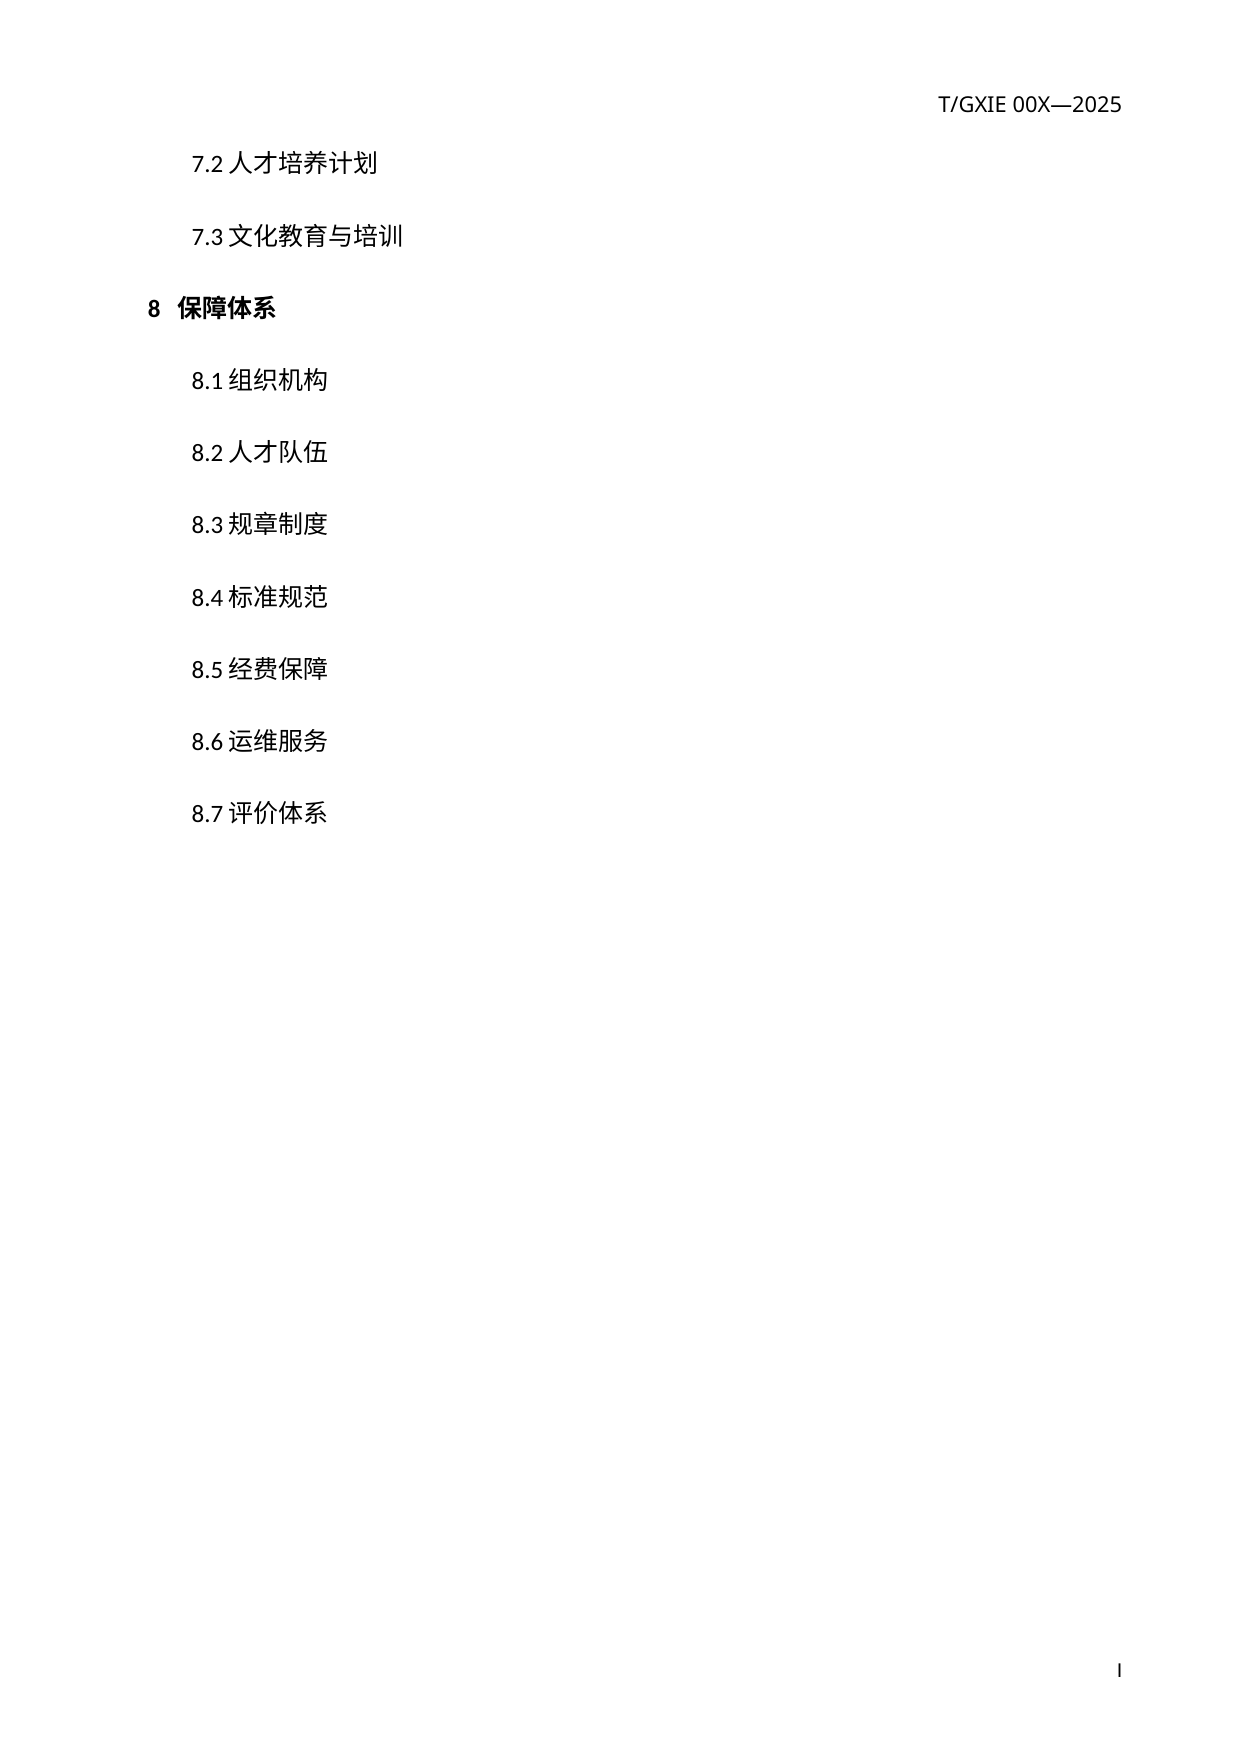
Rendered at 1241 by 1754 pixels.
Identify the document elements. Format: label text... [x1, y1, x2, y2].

text 7.2 人才培养计划 [148, 129, 1122, 194]
subtitle 8.3 规章制度 [148, 491, 1122, 556]
subtitle 8.4 标准规范 [148, 563, 1122, 628]
subtitle 8.7 评价体系 [148, 779, 1122, 844]
subtitle 8.2人才队伍 [148, 418, 1122, 483]
subtitle 8 保障体系 [148, 274, 1122, 339]
subtitle 8.5 经费保障 [148, 635, 1122, 700]
text 7.3 文化教育与培训 [148, 202, 1122, 267]
subtitle 8.1 组织机构 [148, 346, 1122, 411]
subtitle 8.6 运维服务 [148, 707, 1122, 772]
